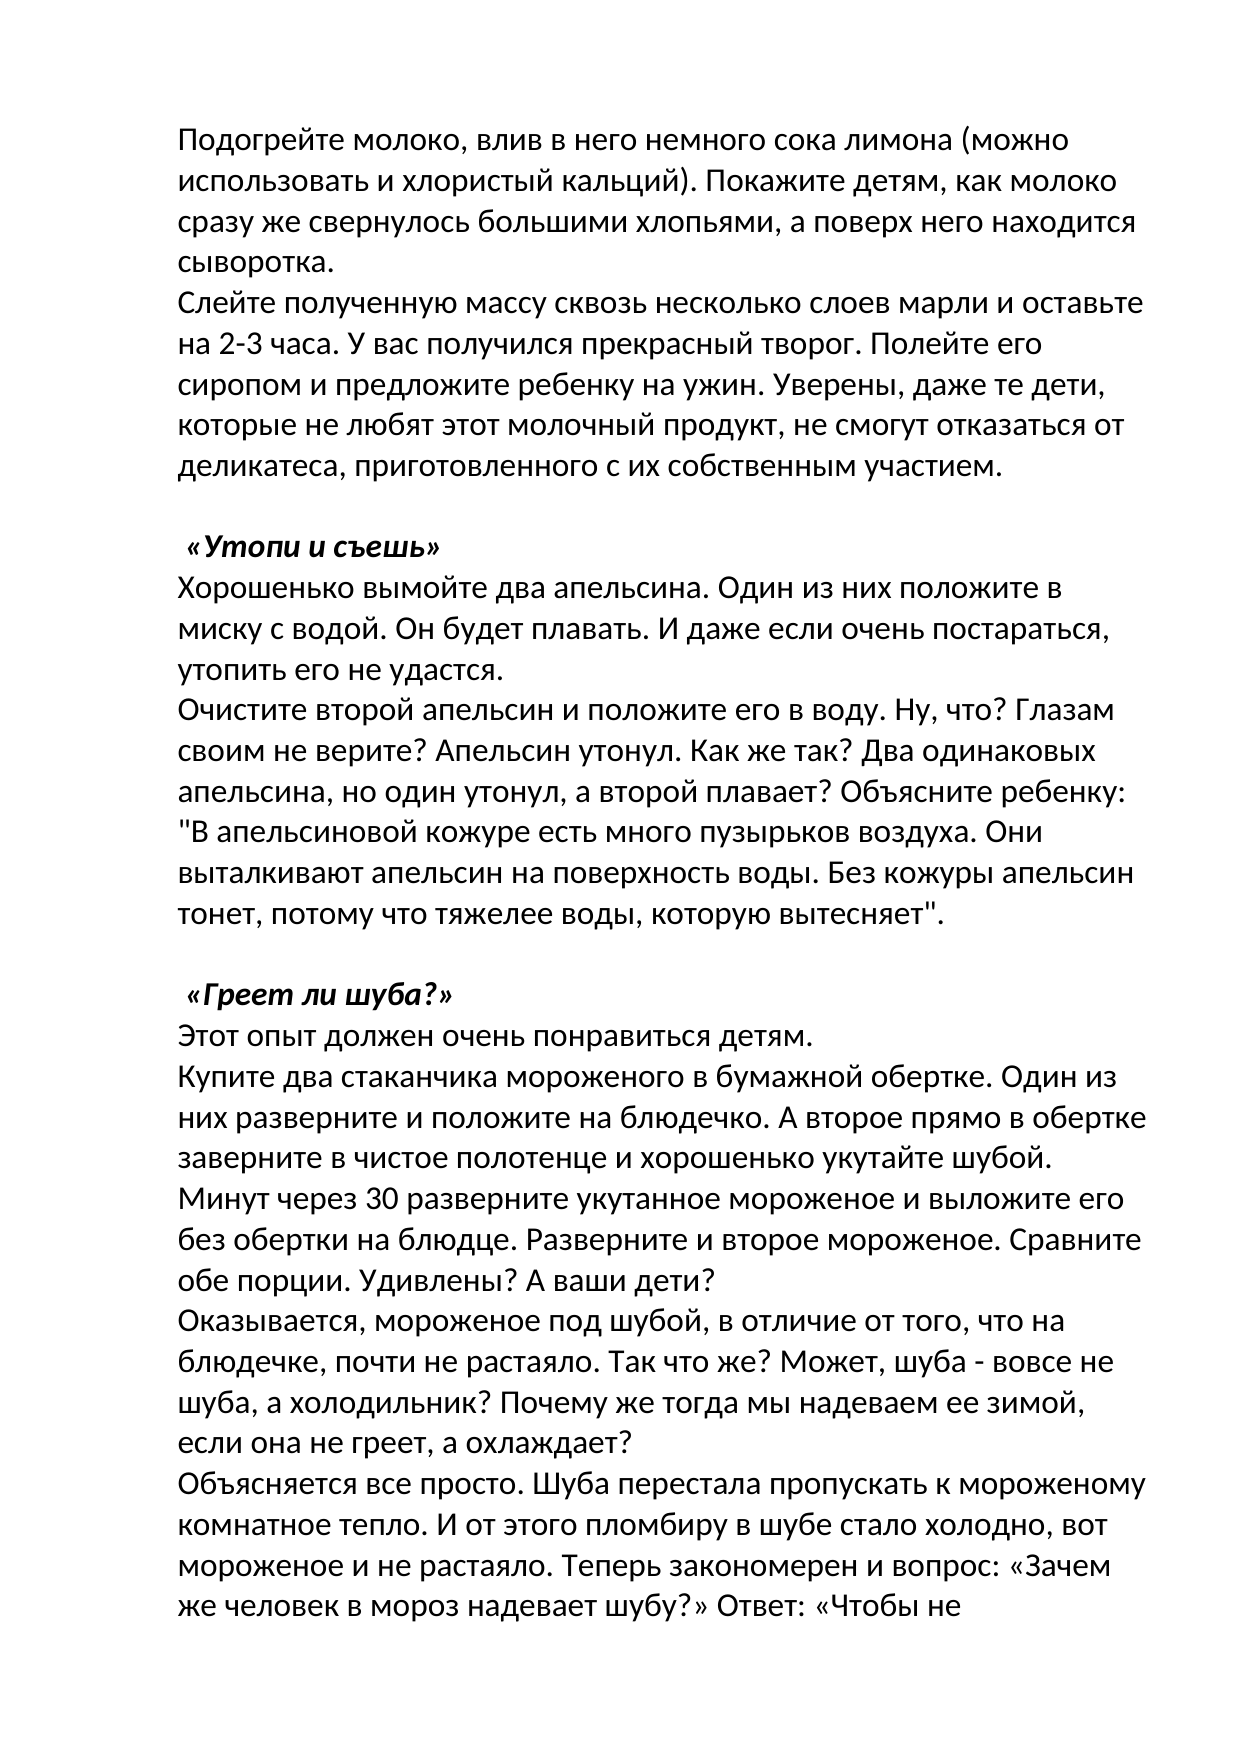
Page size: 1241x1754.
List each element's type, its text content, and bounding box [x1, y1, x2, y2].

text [177, 973, 1152, 1625]
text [177, 118, 1152, 485]
text «Утопи и съешь» Хорошенько вымойте два апельсина. Один из них положите в миску с водой. Он будет плавать. И даже если очень постараться, утопить его не удастся. Очистите второй апельсин и положите его в воду. Ну, что? Глазам своим не верите? Апельсин утонул. Как же так? Два одинаковых апельсина, но один утонул, а второй плавает? Объясните ребенку: "В апельсиновой кожуре есть много пузырьков воздуха. Они выталкивают апельсин на поверхность воды. Без кожуры апельсин тонет, потому что тяжелее воды, которую вытесняет". [177, 525, 1152, 933]
